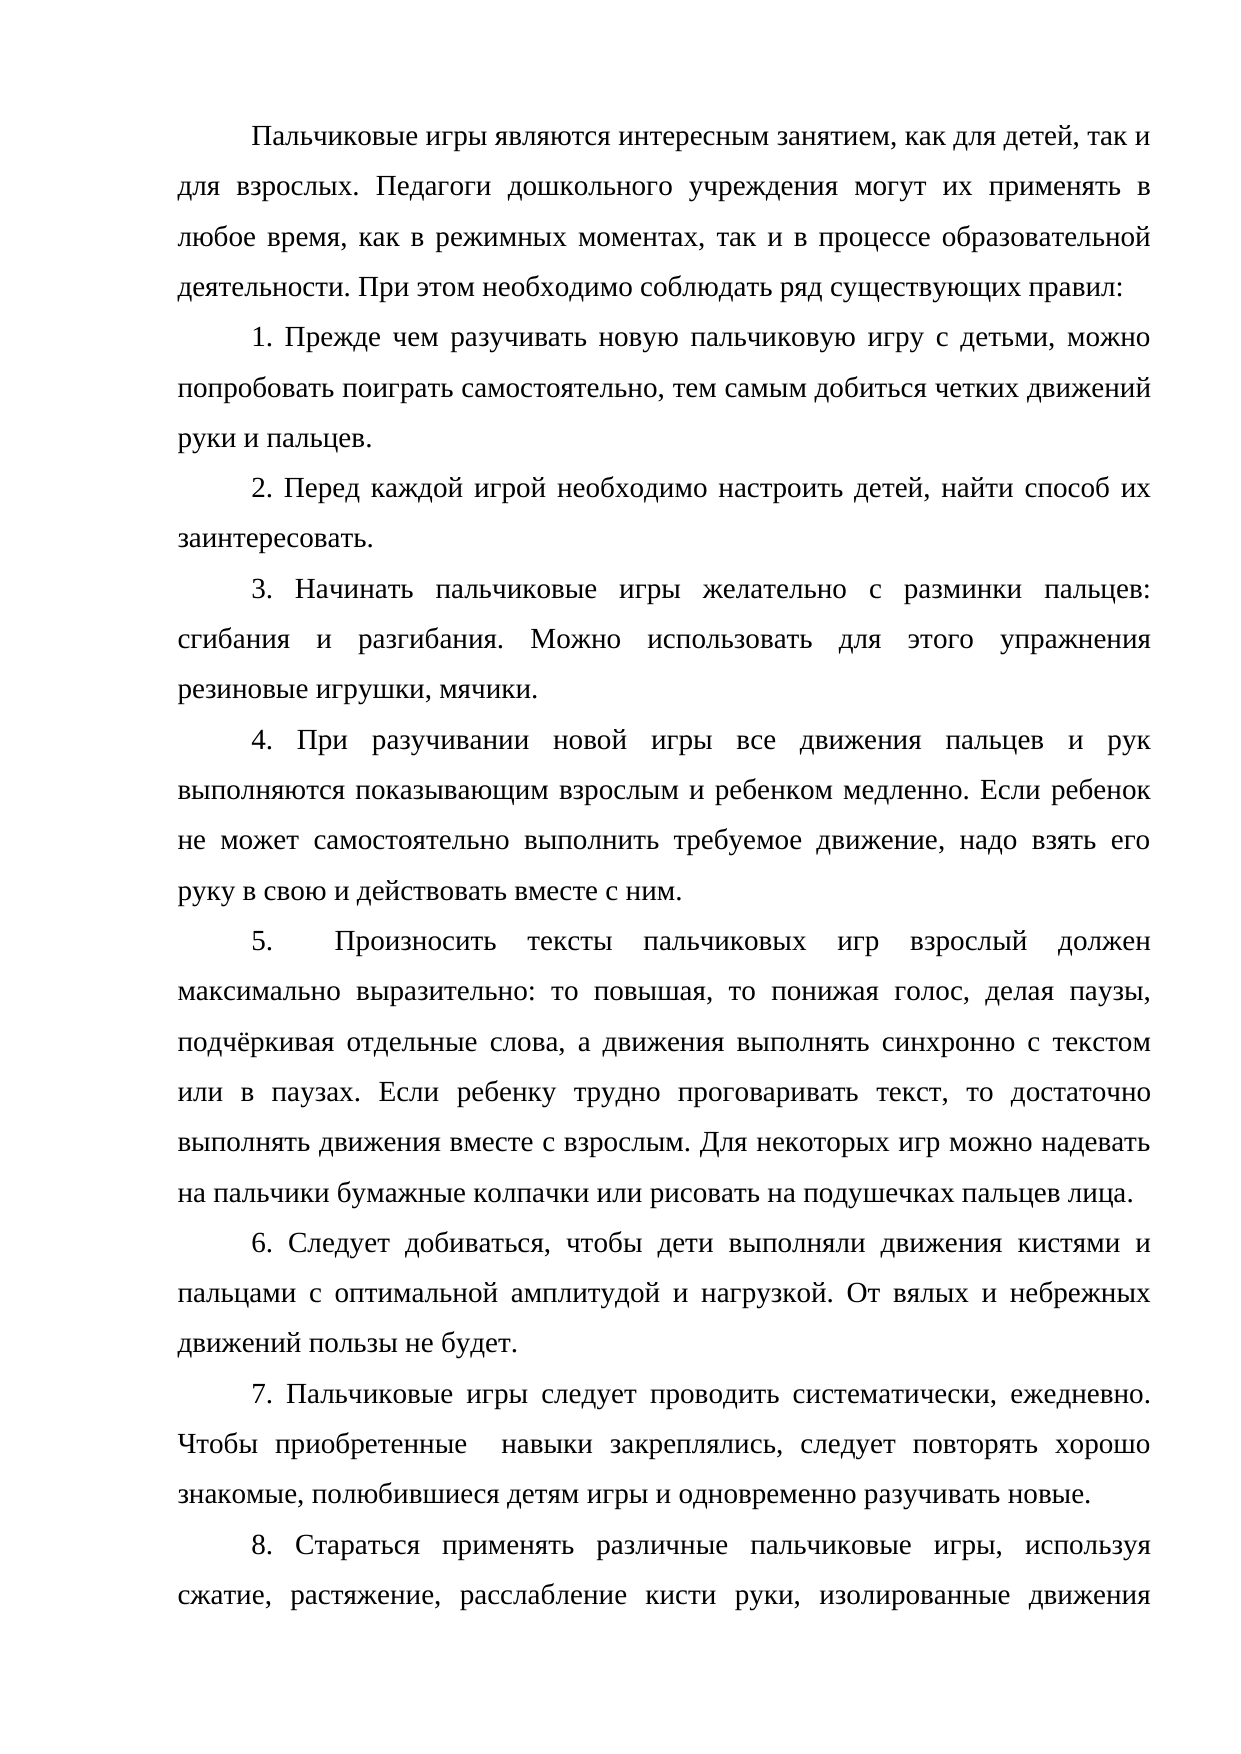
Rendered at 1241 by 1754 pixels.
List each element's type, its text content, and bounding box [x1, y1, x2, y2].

text 6. Следует добиваться, чтобы дети выполняли движения кистями и пальцами с оптимальной амплитудой и нагрузкой. От вялых и небрежных движений пользы не будет. [177, 1225, 1152, 1359]
text 3. Начинать пальчиковые игры желательно с разминки пальцев: сгибания и разгибания. Можно использовать для этого упражнения резиновые игрушки, мячики. [177, 571, 1152, 705]
text Пальчиковые игры являются интересным занятием, как для детей, так и для взрослых. Педагоги дошкольного учреждения могут их применять в любое время, как в режимных моментах, так и в процессе образовательной деятельности. При этом необходимо соблюдать ряд существующих правил: [177, 118, 1152, 303]
text 7. Пальчиковые игры следует проводить систематически, ежедневно. Чтобы приобретенные навыки закреплялись, следует повторять хорошо знакомые, полюбившиеся детям игры и одновременно разучивать новые. [177, 1376, 1152, 1510]
text 1. Прежде чем разучивать новую пальчиковую игру с детьми, можно попробовать поиграть самостоятельно, тем самым добиться четких движений руки и пальцев. [177, 319, 1152, 453]
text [177, 1527, 1152, 1611]
text 4. При разучивании новой игры все движения пальцев и рук выполняются показывающим взрослым и ребенком медленно. Если ребенок не может самостоятельно выполнить требуемое движение, надо взять его руку в свою и действовать вместе с ним. [177, 722, 1152, 906]
text 2. Перед каждой игрой необходимо настроить детей, найти способ их заинтересовать. [177, 470, 1152, 554]
text 5. Произносить тексты пальчиковых игр взрослый должен максимально выразительно: то повышая, то понижая голос, делая паузы, подчёркивая отдельные слова, а движения выполнять синхронно с текстом или в паузах. Если ребенку трудно проговаривать текст, то достаточно выполнять движения вместе с взрослым. Для некоторых игр можно надевать на пальчики бумажные колпачки или рисовать на подушечках пальцев лица. [177, 923, 1152, 1208]
